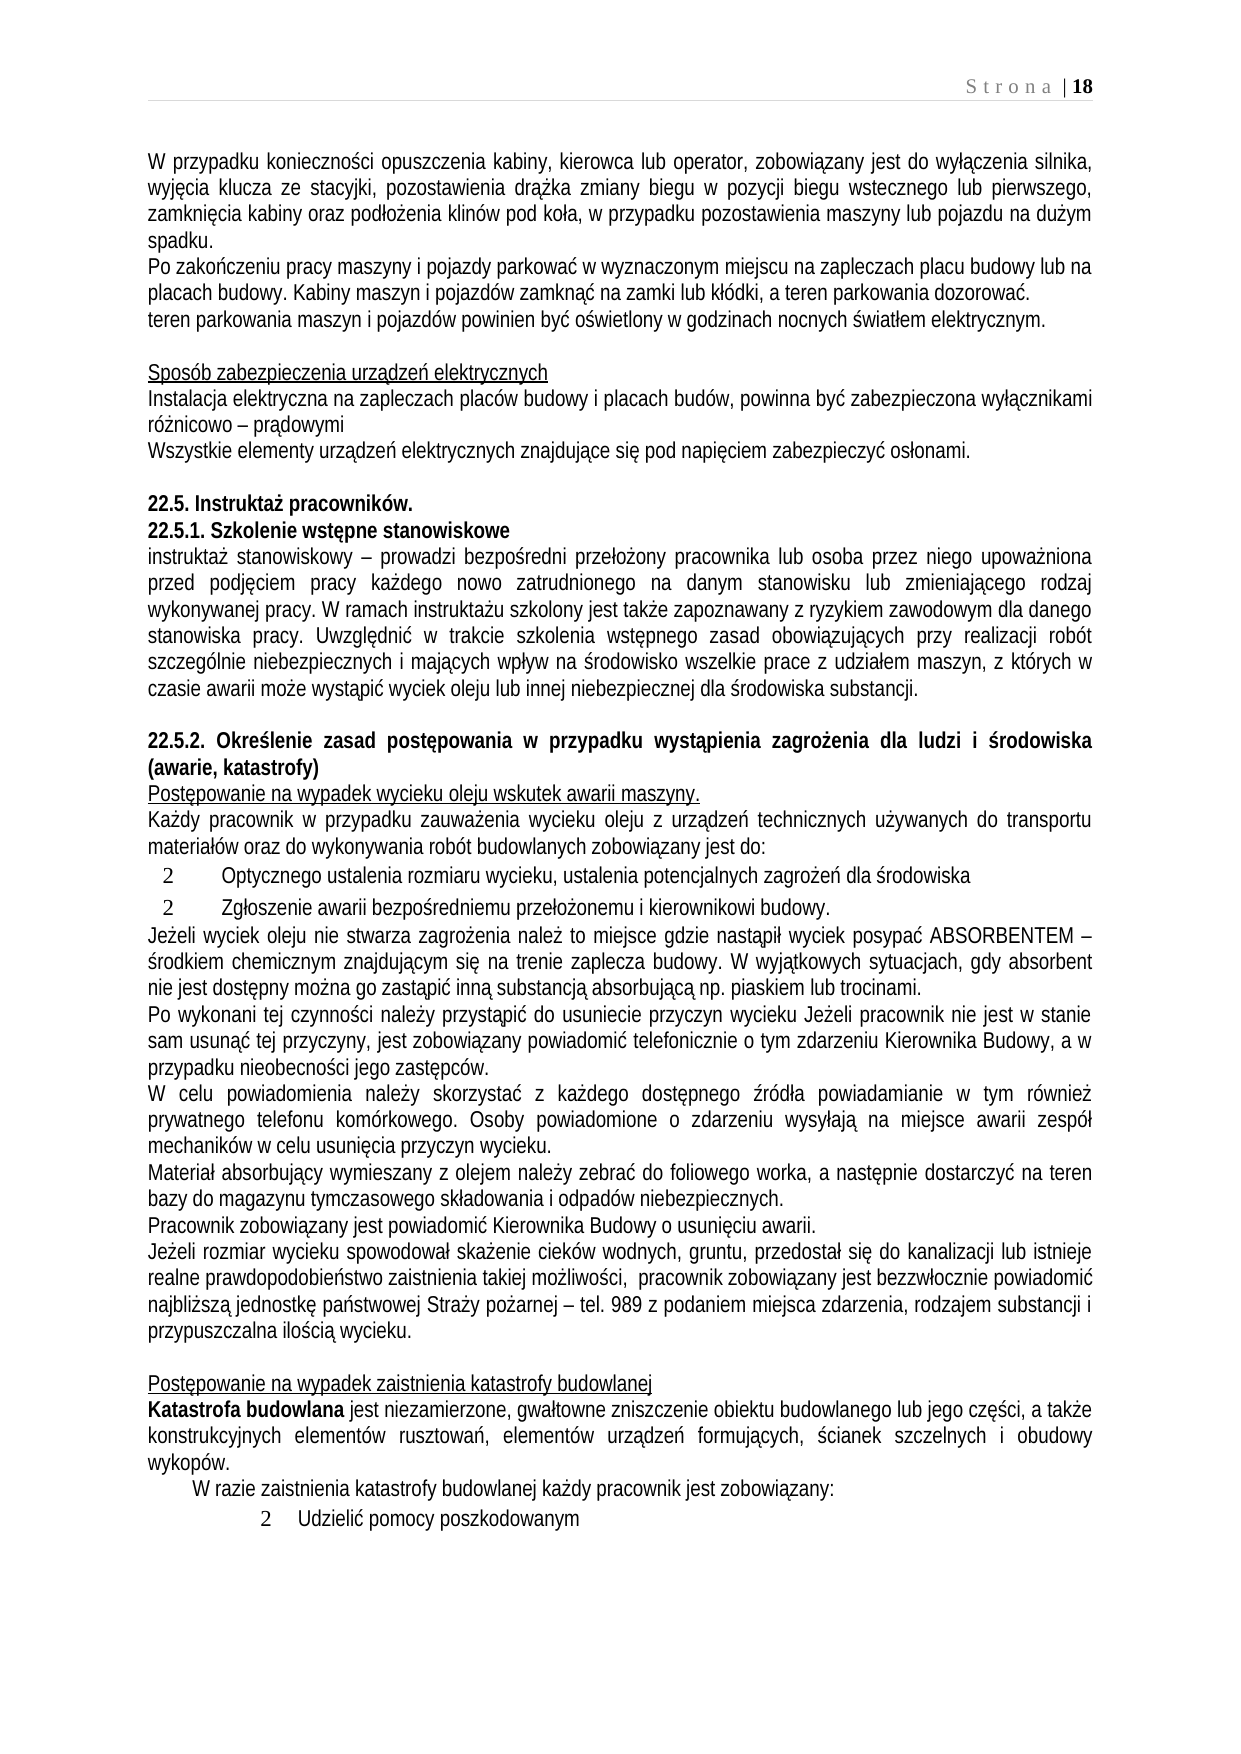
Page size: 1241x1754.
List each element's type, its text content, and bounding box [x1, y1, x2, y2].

text Instalacja elektryczna na zapleczach placów budowy i placach budów, powinna być zabezpieczona wyłącznikami różnicowo – prądowymi [148, 385, 1093, 437]
list Zgłoszenie awarii bezpośredniemu przełożonemu i kierownikowi budowy. [162, 890, 1093, 922]
text Jeżeli wyciek oleju nie stwarza zagrożenia należ to miejsce gdzie nastąpił wyciek posypać ABSORBENTEM – środkiem chemicznym znajdującym się na trenie zaplecza budowy. W wyjątkowych sytuacjach, gdy absorbent nie jest dostępny można go zastąpić inną substancją absorbującą np. piaskiem lub trocinami. [148, 922, 1093, 1001]
text Jeżeli rozmiar wycieku spowodował skażenie cieków wodnych, gruntu, przedostał się do kanalizacji lub istnieje realne prawdopodobieństwo zaistnienia takiej możliwości, pracownik zobowiązany jest bezzwłocznie powiadomić najbliższą jednostkę państwowej Straży pożarnej – tel. 989 z podaniem miejsca zdarzenia, rodzajem substancji i przypuszczalna ilością wycieku. [148, 1238, 1093, 1343]
text 22.5.2. Określenie zasad postępowania w przypadku wystąpienia zagrożenia dla ludzi i środowiska (awarie, katastrofy) [148, 727, 1093, 780]
text Postępowanie na wypadek zaistnienia katastrofy budowlanej [148, 1370, 1093, 1396]
text W razie zaistnienia katastrofy budowlanej każdy pracownik jest zobowiązany: [192, 1475, 1093, 1501]
text teren parkowania maszyn i pojazdów powinien być oświetlony w godzinach nocnych światłem elektrycznym. [148, 306, 1093, 332]
list Optycznego ustalenia rozmiaru wycieku, ustalenia potencjalnych zagrożeń dla środowiska [162, 859, 1093, 890]
text Postępowanie na wypadek wycieku oleju wskutek awarii maszyny. [148, 780, 1093, 806]
text Sposób zabezpieczenia urządzeń elektrycznych [148, 358, 1093, 385]
list Udzielić pomocy poszkodowanym [260, 1501, 1093, 1533]
text Każdy pracownik w przypadku zauważenia wycieku oleju z urządzeń technicznych używanych do transportu materiałów oraz do wykonywania robót budowlanych zobowiązany jest do: [148, 806, 1093, 859]
text W przypadku konieczności opuszczenia kabiny, kierowca lub operator, zobowiązany jest do wyłączenia silnika, wyjęcia klucza ze stacyjki, pozostawienia drążka zmiany biegu w pozycji biegu wstecznego lub pierwszego, zamknięcia kabiny oraz podłożenia klinów pod koła, w przypadku pozostawienia maszyny lub pojazdu na dużym spadku. [148, 148, 1093, 253]
text Wszystkie elementy urządzeń elektrycznych znajdujące się pod napięciem zabezpieczyć osłonami. [148, 437, 1093, 464]
text Katastrofa budowlana jest niezamierzone, gwałtowne zniszczenie obiektu budowlanego lub jego części, a także konstrukcyjnych elementów rusztowań, elementów urządzeń formujących, ścianek szczelnych i obudowy wykopów. [148, 1396, 1093, 1475]
text W celu powiadomienia należy skorzystać z każdego dostępnego źródła powiadamianie w tym również prywatnego telefonu komórkowego. Osoby powiadomione o zdarzeniu wysyłają na miejsce awarii zespół mechaników w celu usunięcia przyczyn wycieku. [148, 1080, 1093, 1159]
text instruktaż stanowiskowy – prowadzi bezpośredni przełożony pracownika lub osoba przez niego upoważniona przed podjęciem pracy każdego nowo zatrudnionego na danym stanowisku lub zmieniającego rodzaj wykonywanej pracy. W ramach instruktażu szkolony jest także zapoznawany z ryzykiem zawodowym dla danego stanowiska pracy. Uwzględnić w trakcie szkolenia wstępnego zasad obowiązujących przy realizacji robót szczególnie niebezpiecznych i mających wpływ na środowisko wszelkie prace z udziałem maszyn, z których w czasie awarii może wystąpić wyciek oleju lub innej niebezpiecznej dla środowiska substancji. [148, 543, 1093, 701]
text Po zakończeniu pracy maszyny i pojazdy parkować w wyznaczonym miejscu na zapleczach placu budowy lub na placach budowy. Kabiny maszyn i pojazdów zamknąć na zamki lub kłódki, a teren parkowania dozorować. [148, 253, 1093, 306]
text 22.5. Instruktaż pracowników. [148, 490, 1093, 517]
text 22.5.1. Szkolenie wstępne stanowiskowe [148, 517, 1093, 543]
text Pracownik zobowiązany jest powiadomić Kierownika Budowy o usunięciu awarii. [148, 1212, 1093, 1238]
text Materiał absorbujący wymieszany z olejem należy zebrać do foliowego worka, a następnie dostarczyć na teren bazy do magazynu tymczasowego składowania i odpadów niebezpiecznych. [148, 1159, 1093, 1212]
text Po wykonani tej czynności należy przystąpić do usuniecie przyczyn wycieku Jeżeli pracownik nie jest w stanie sam usunąć tej przyczyny, jest zobowiązany powiadomić telefonicznie o tym zdarzeniu Kierownika Budowy, a w przypadku nieobecności jego zastępców. [148, 1001, 1093, 1080]
